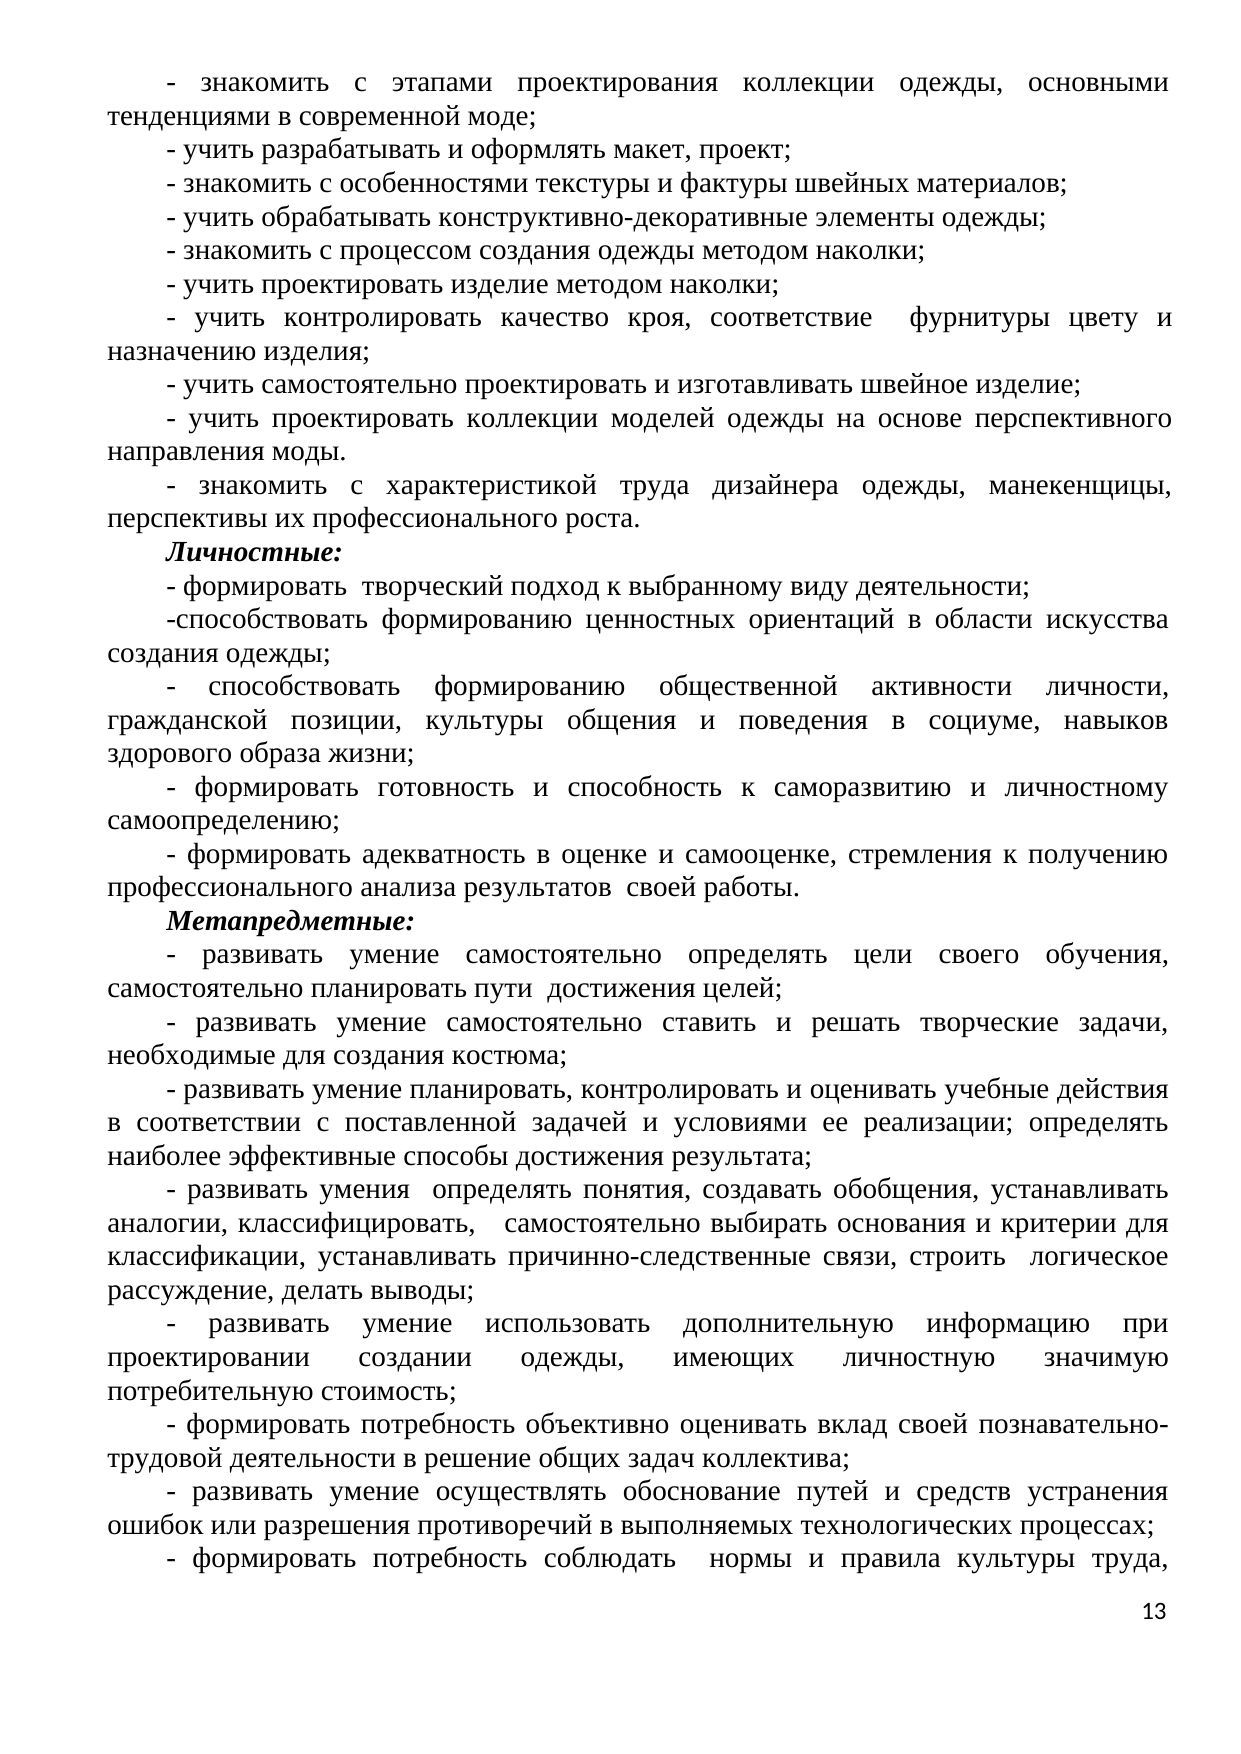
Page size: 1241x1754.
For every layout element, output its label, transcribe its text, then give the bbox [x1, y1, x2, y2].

text - знакомить с этапами проектирования коллекции одежды, основными тенденциями в современной моде; [107, 64, 1170, 132]
text - развивать умение осуществлять обоснование путей и средств устранения ошибок или разрешения противоречий в выполняемых технологических процессах; [107, 1473, 1170, 1540]
text - способствовать формированию общественной активности личности, гражданской позиции, культуры общения и поведения в социуме, навыков здорового образа жизни; [107, 668, 1170, 769]
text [107, 1540, 1170, 1574]
text - знакомить с особенностями текстуры и фактуры швейных материалов; [107, 165, 1170, 199]
text - развивать умение использовать дополнительную информацию при проектировании создании одежды, имеющих личностную значимую потребительную стоимость; [107, 1306, 1170, 1406]
text - учить разрабатывать и оформлять макет, проект; [107, 132, 1170, 165]
text - формировать готовность и способность к саморазвитию и личностному самоопределению; [107, 769, 1170, 836]
text - развивать умение планировать, контролировать и оценивать учебные действия в соответствии с поставленной задачей и условиями ее реализации; определять наиболее эффективные способы достижения результата; [107, 1071, 1170, 1171]
text Личностные: [107, 534, 1170, 568]
text - формировать адекватность в оценке и самооценке, стремления к получению профессионального анализа результатов своей работы. [107, 836, 1170, 903]
text - развивать умение самостоятельно ставить и решать творческие задачи, необходимые для создания костюма; [107, 1004, 1170, 1071]
text - формировать потребность объективно оценивать вклад своей познавательно-трудовой деятельности в решение общих задач коллектива; [107, 1406, 1170, 1473]
text - знакомить с процессом создания одежды методом наколки; [107, 232, 1170, 266]
text - учить контролировать качество кроя, соответствие фурнитуры цвету и назначению изделия; [107, 299, 1173, 366]
text -способствовать формированию ценностных ориентаций в области искусства создания одежды; [107, 601, 1170, 668]
text - развивать умение самостоятельно определять цели своего обучения, самостоятельно планировать пути достижения целей; [107, 937, 1170, 1004]
text - знакомить с характеристикой труда дизайнера одежды, манекенщицы, перспективы их профессионального роста. [107, 467, 1173, 534]
text - учить самостоятельно проектировать и изготавливать швейное изделие; [107, 366, 1173, 400]
text - развивать умения определять понятия, создавать обобщения, устанавливать аналогии, классифицировать, самостоятельно выбирать основания и критерии для классификации, устанавливать причинно-следственные связи, строить логическое рассуждение, делать выводы; [107, 1171, 1170, 1306]
text - формировать творческий подход к выбранному виду деятельности; [107, 568, 1170, 601]
text - учить проектировать коллекции моделей одежды на основе перспективного направления моды. [107, 400, 1173, 467]
text - учить обрабатывать конструктивно-декоративные элементы одежды; [107, 199, 1170, 232]
text Метапредметные: [107, 903, 1170, 937]
text - учить проектировать изделие методом наколки; [107, 266, 1170, 299]
